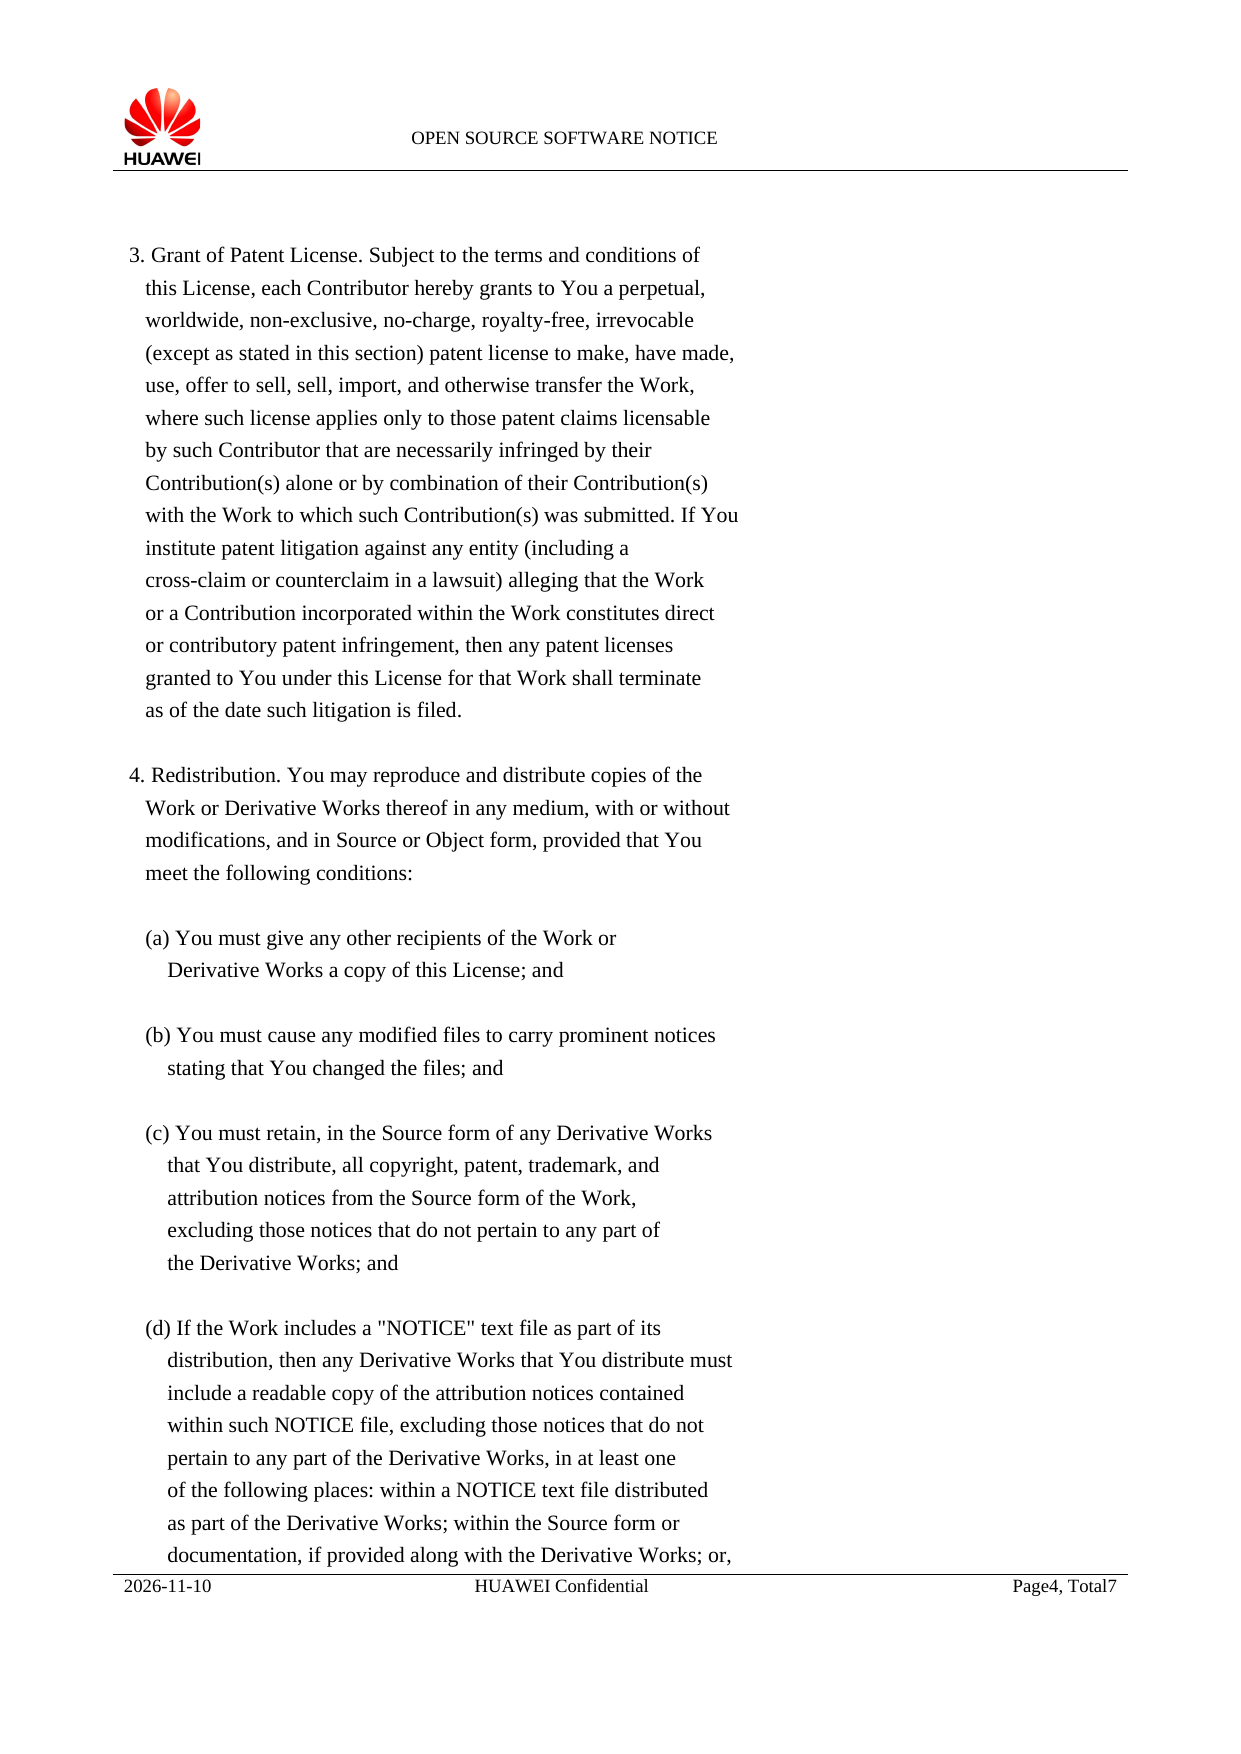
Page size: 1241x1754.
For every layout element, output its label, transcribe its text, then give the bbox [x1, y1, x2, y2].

picture [124, 88, 201, 165]
